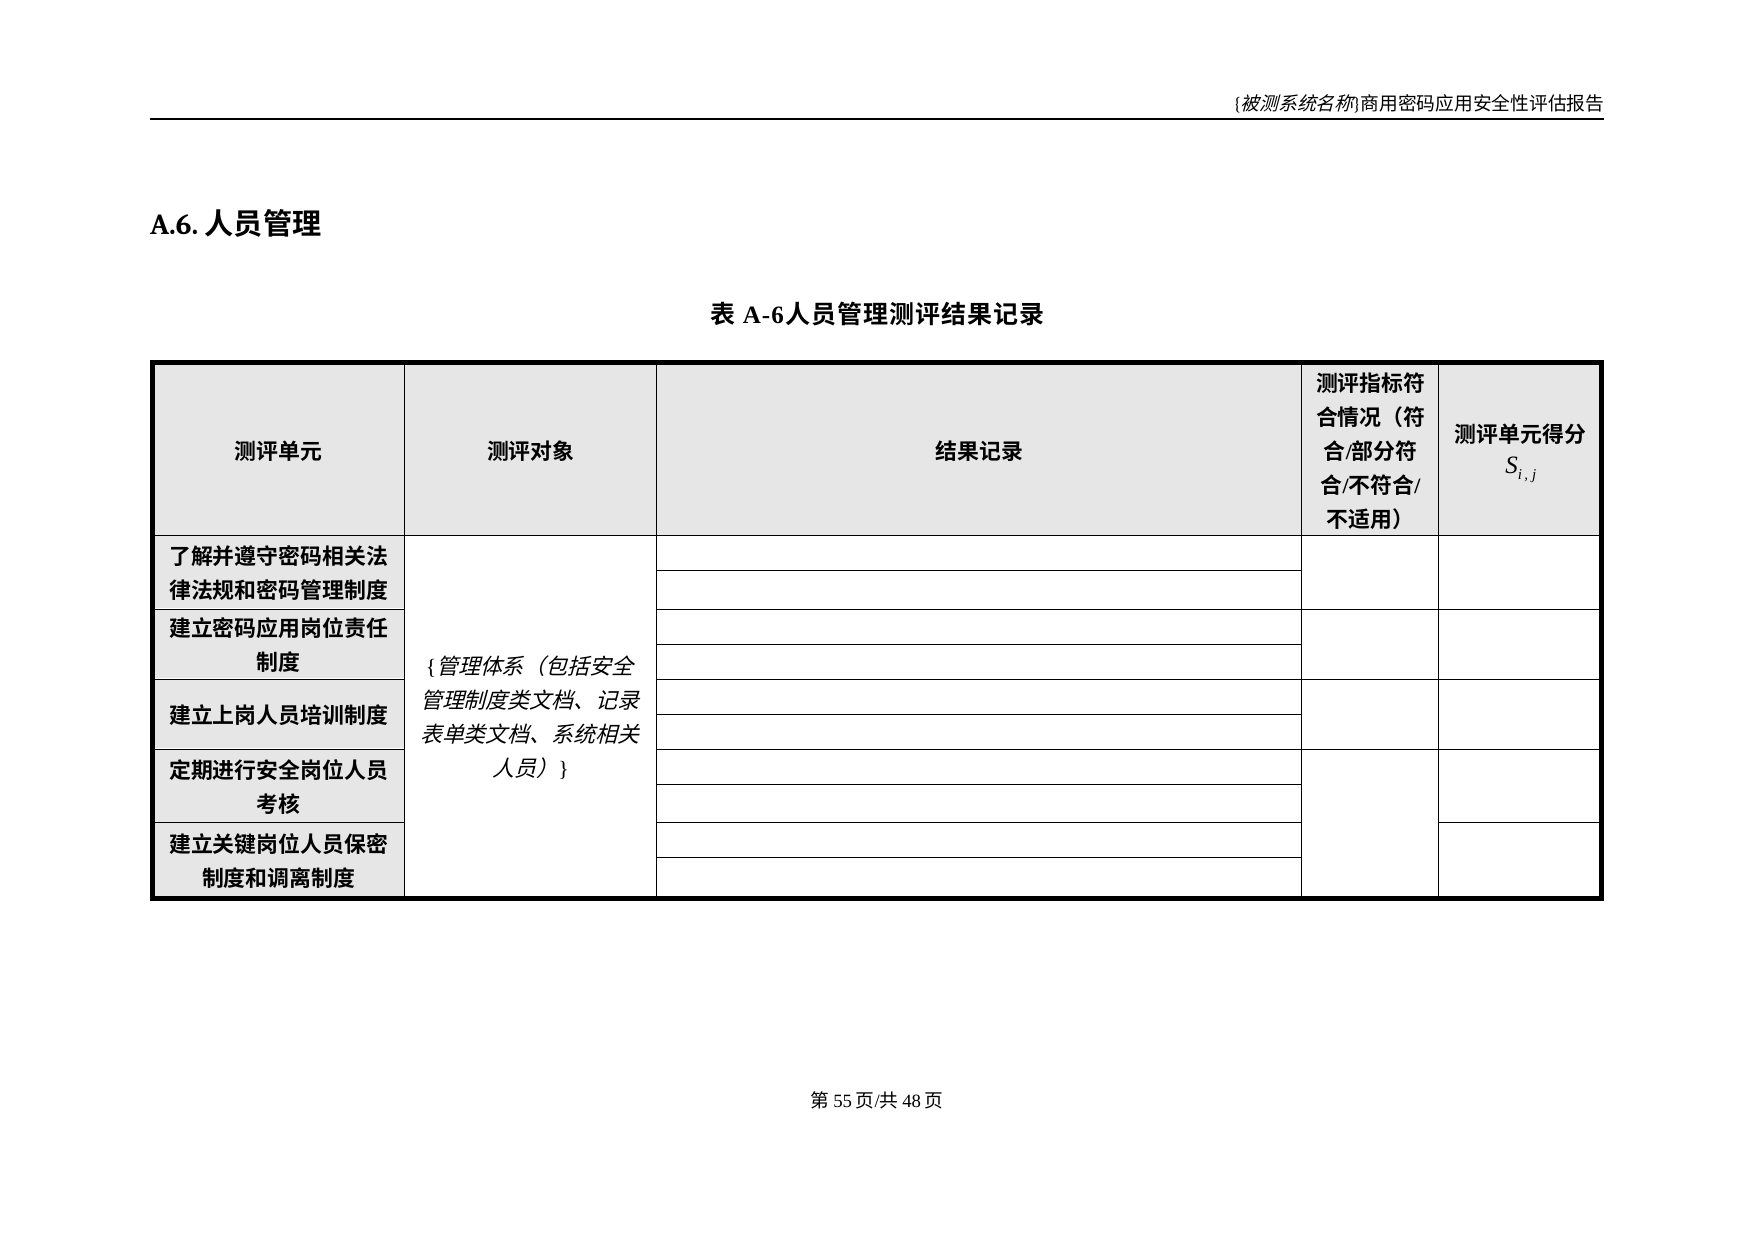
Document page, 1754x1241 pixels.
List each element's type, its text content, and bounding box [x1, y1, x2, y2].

table_cell [657, 750, 1301, 783]
table_cell 定期进行安全岗位人员考核 [155, 750, 404, 822]
table_cell [657, 680, 1301, 713]
table_cell [657, 610, 1301, 643]
table_cell [657, 536, 1301, 570]
table_cell [1439, 536, 1599, 608]
table_cell [657, 571, 1301, 608]
table_header 测评单元得分 [1439, 365, 1599, 535]
table_cell [1439, 823, 1599, 896]
table_cell [1302, 750, 1438, 896]
subtitle 人员管理 [150, 187, 1604, 255]
table_cell [1439, 680, 1599, 748]
table_cell {管理体系（包括安全管理制度类文档、记录表单类文档、系统相关人员）} [405, 536, 656, 896]
table_cell [657, 645, 1301, 678]
table_cell [657, 785, 1301, 822]
table_cell 了解并遵守密码相关法律法规和密码管理制度 [155, 536, 404, 608]
table_cell [1439, 750, 1599, 822]
table_cell [657, 858, 1301, 896]
table_cell [657, 823, 1301, 857]
table_cell 建立上岗人员培训制度 [155, 680, 404, 748]
text 表 A-6人员管理测评结果记录 [150, 279, 1604, 347]
table_header 结果记录 [657, 365, 1301, 535]
table_cell 建立关键岗位人员保密制度和调离制度 [155, 823, 404, 896]
table_header 测评单元 [155, 365, 404, 535]
table_header 测评指标符合情况（符合/部分符合/不符合/不适用） [1302, 365, 1438, 535]
table_cell [1302, 610, 1438, 678]
table_header 测评对象 [405, 365, 656, 535]
table_cell [1302, 536, 1438, 608]
table_cell [657, 715, 1301, 748]
table_cell [1439, 610, 1599, 678]
table_cell 建立密码应用岗位责任制度 [155, 610, 404, 678]
table_cell [1302, 680, 1438, 748]
